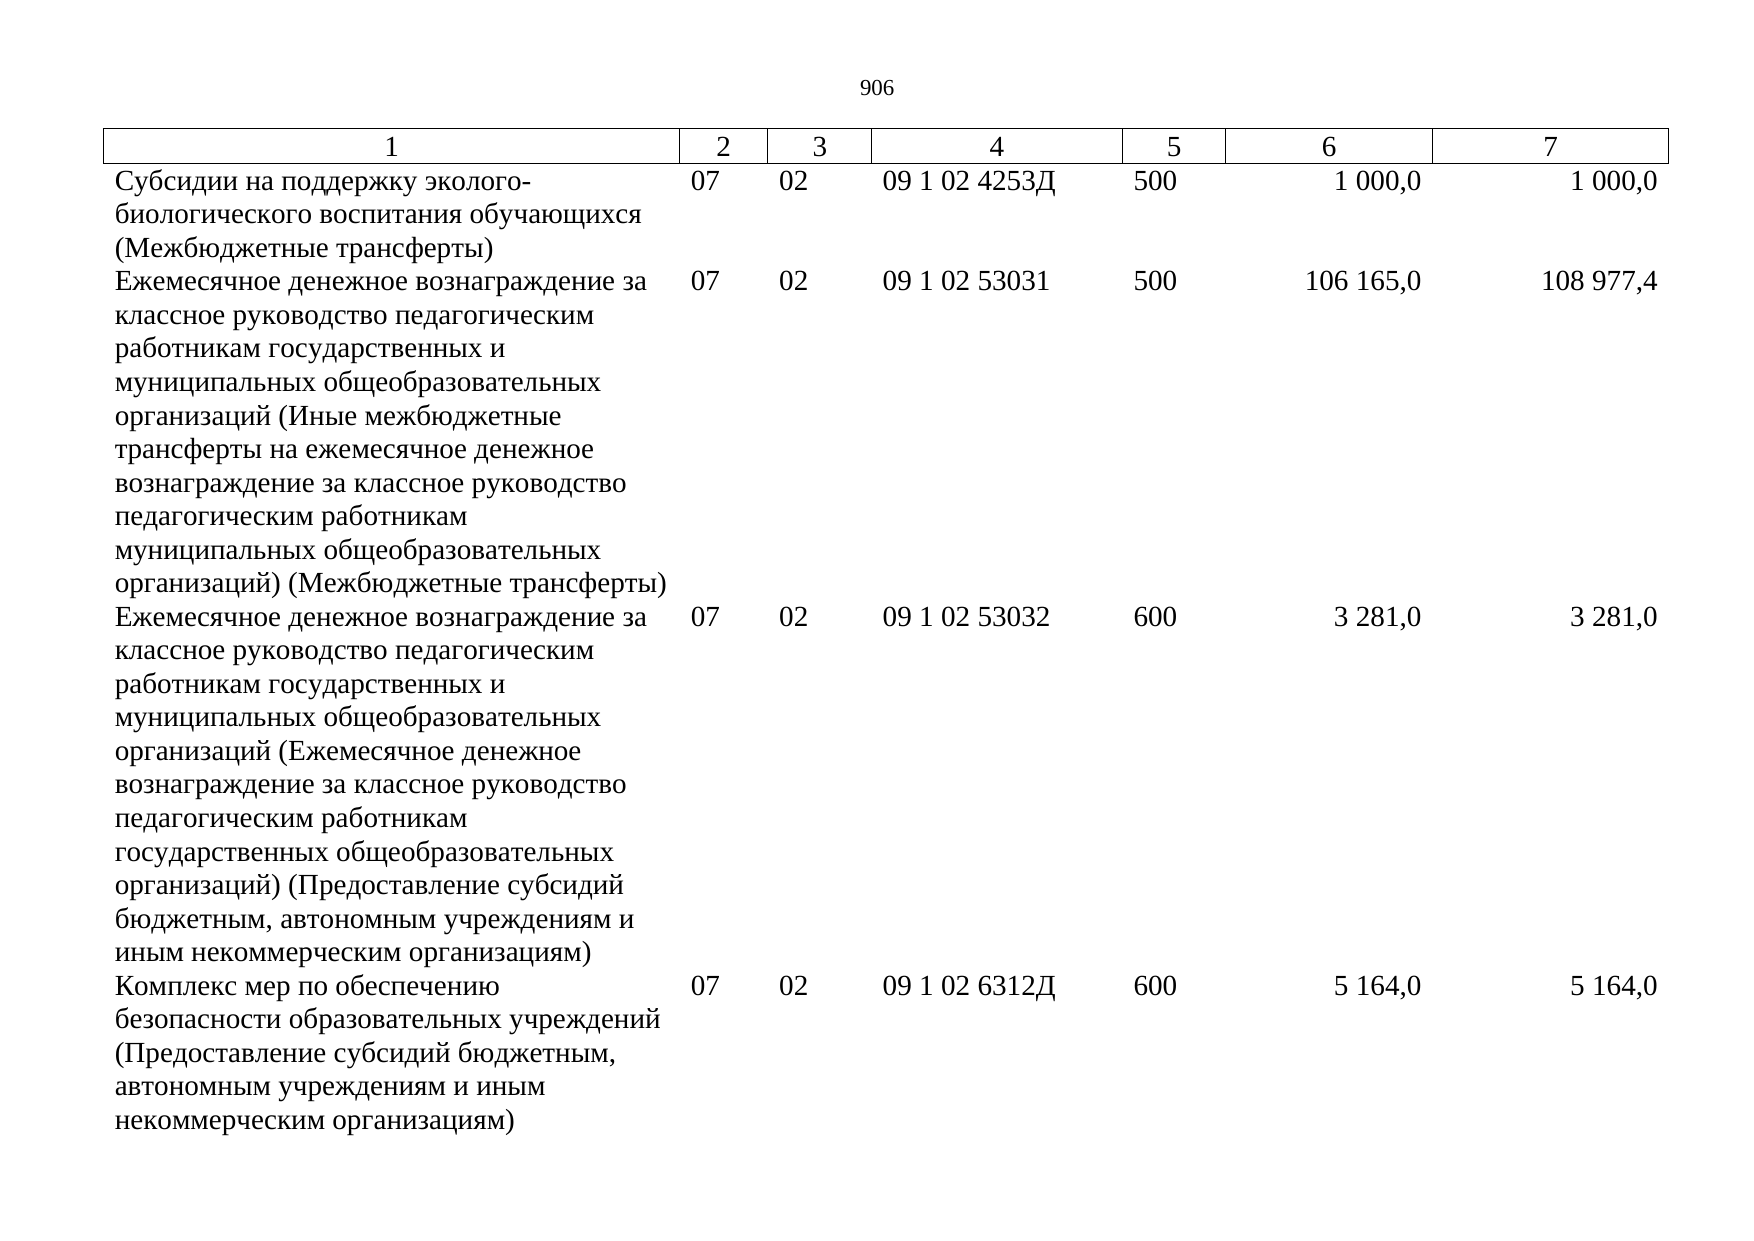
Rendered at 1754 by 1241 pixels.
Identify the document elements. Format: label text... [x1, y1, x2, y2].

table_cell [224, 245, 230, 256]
table_header 6 [1226, 129, 1432, 163]
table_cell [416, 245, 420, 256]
table_header 2 [680, 129, 767, 163]
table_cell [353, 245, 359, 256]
table_header 4 [872, 129, 1122, 163]
table_header 1 [104, 129, 679, 163]
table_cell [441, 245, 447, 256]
table_header 7 [1433, 129, 1668, 163]
table_header 3 [768, 129, 871, 163]
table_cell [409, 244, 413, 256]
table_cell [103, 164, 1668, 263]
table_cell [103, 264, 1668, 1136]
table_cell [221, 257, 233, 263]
table_header 5 [1123, 129, 1225, 163]
